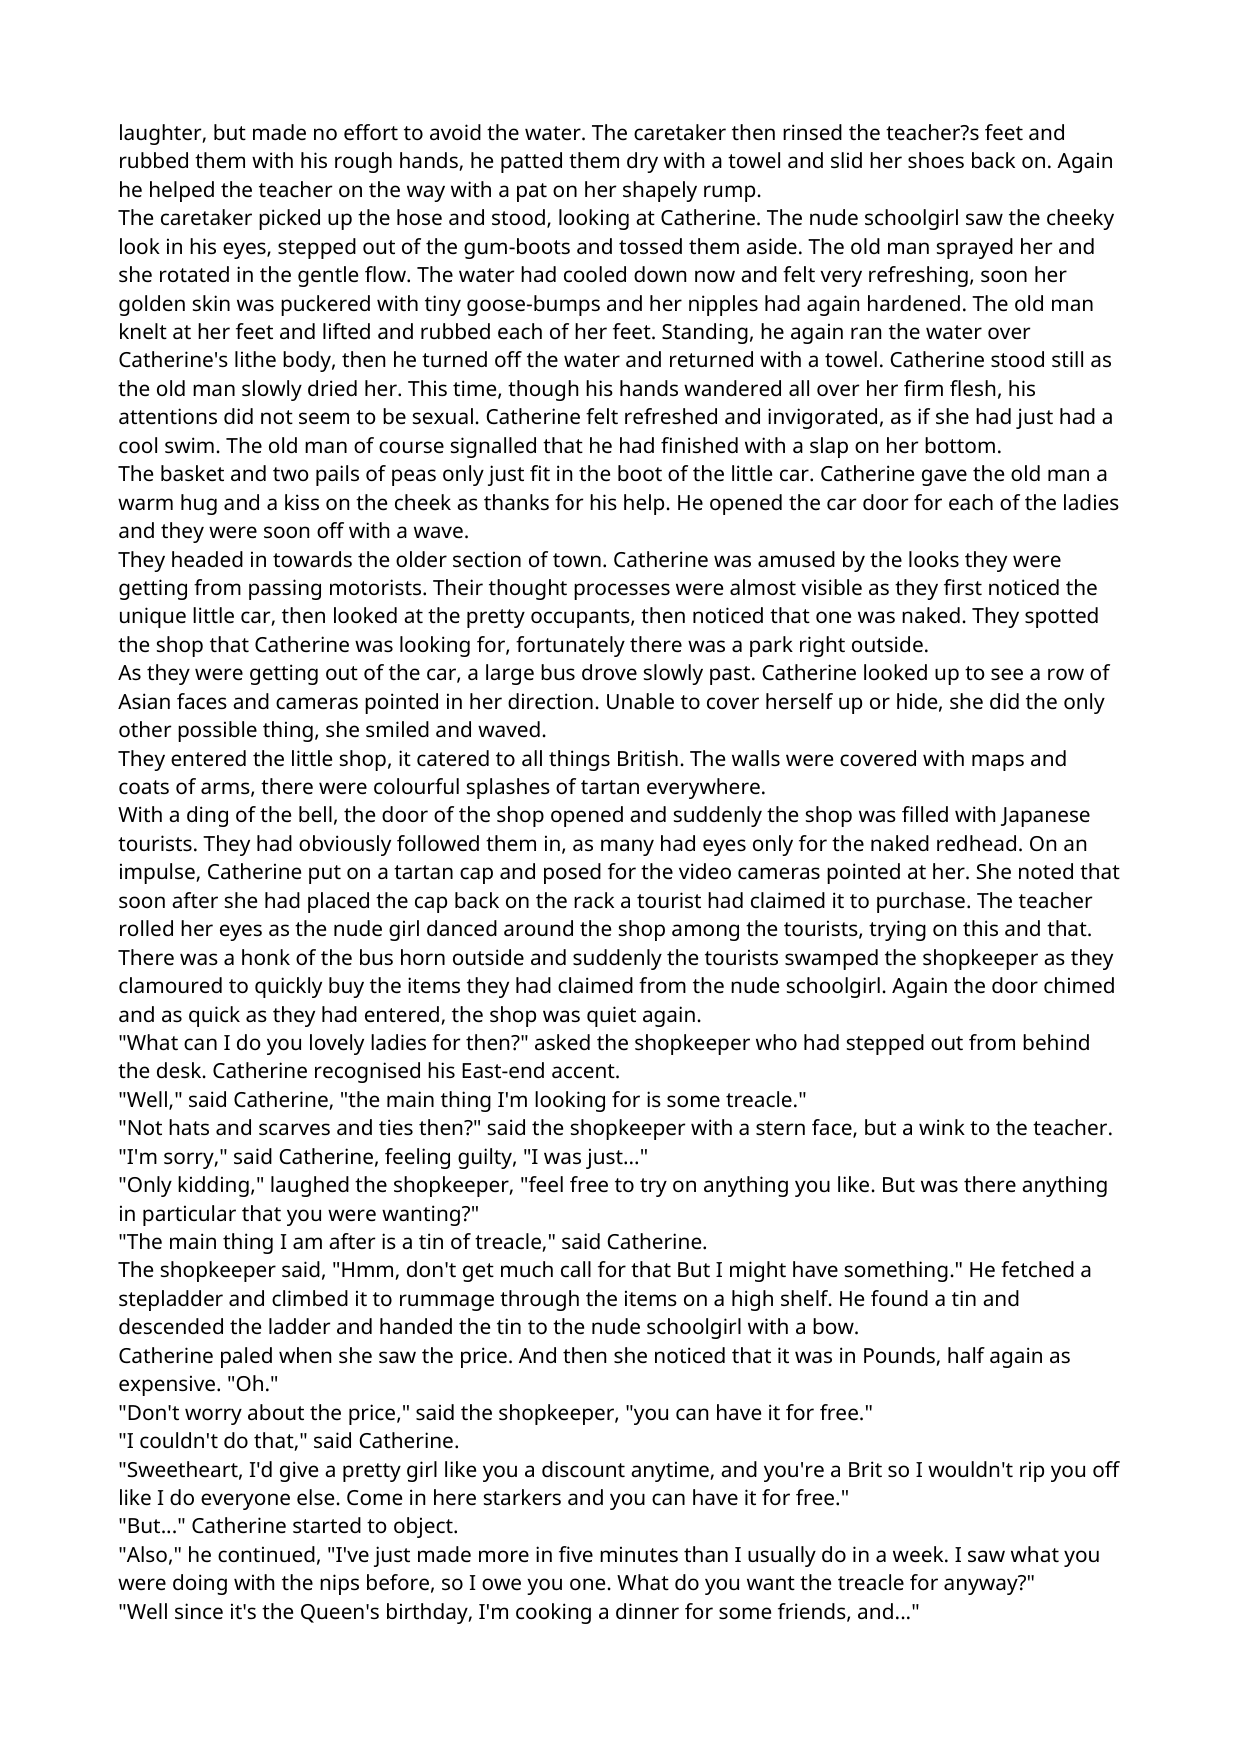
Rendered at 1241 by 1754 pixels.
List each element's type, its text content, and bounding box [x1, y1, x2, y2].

text "The main thing I am after is a tin of treacle," said Catherine. [118, 1227, 1122, 1256]
text "Well since it's the Queen's birthday, I'm cooking a dinner for some friends, and..." [118, 1597, 1122, 1625]
text "What can I do you lovely ladies for then?" asked the shopkeeper who had stepped out from behind the desk. Catherine recognised his East-end accent. [118, 1028, 1122, 1085]
text "Well," said Catherine, "the main thing I'm looking for is some treacle." [118, 1085, 1122, 1113]
text The basket and two pails of peas only just fit in the boot of the little car. Catherine gave the old man a warm hug and a kiss on the cheek as thanks for his help. He opened the car door for each of the ladies and they were soon off with a wave. [118, 459, 1122, 545]
text "Also," he continued, "I've just made more in five minutes than I usually do in a week. I saw what you were doing with the nips before, so I owe you one. What do you want the treacle for anyway?" [118, 1540, 1122, 1597]
text "But..." Catherine started to object. [118, 1512, 1122, 1540]
text "I'm sorry," said Catherine, feeling guilty, "I was just..." [118, 1142, 1122, 1170]
text "I couldn't do that," said Catherine. [118, 1426, 1122, 1455]
text As they were getting out of the car, a large bus drove slowly past. Catherine looked up to see a row of Asian faces and cameras pointed in her direction. Unable to cover herself up or hide, she did the only other possible thing, she smiled and waved. [118, 658, 1122, 744]
text Catherine paled when she saw the price. And then she noticed that it was in Pounds, half again as expensive. "Oh." [118, 1341, 1122, 1398]
text They headed in towards the older section of town. Catherine was amused by the looks they were getting from passing motorists. Their thought processes were almost visible as they first noticed the unique little car, then looked at the pretty occupants, then noticed that one was naked. They spotted the shop that Catherine was looking for, fortunately there was a park right outside. [118, 545, 1122, 658]
text "Only kidding," laughed the shopkeeper, "feel free to try on anything you like. But was there anything in particular that you were wanting?" [118, 1170, 1122, 1227]
text With a ding of the bell, the door of the shop opened and suddenly the shop was filled with Japanese tourists. They had obviously followed them in, as many had eyes only for the naked redhead. On an impulse, Catherine put on a tartan cap and posed for the video cameras pointed at her. She noted that soon after she had placed the cap back on the rack a tourist had claimed it to purchase. The teacher rolled her eyes as the nude girl danced around the shop among the tourists, trying on this and that. There was a honk of the bus horn outside and suddenly the tourists swamped the shopkeeper as they clamoured to quickly buy the items they had claimed from the nude schoolgirl. Again the door chimed and as quick as they had entered, the shop was quiet again. [118, 801, 1122, 1028]
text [118, 118, 1122, 203]
text "Not hats and scarves and ties then?" said the shopkeeper with a stern face, but a wink to the teacher. [118, 1113, 1122, 1142]
text "Sweetheart, I'd give a pretty girl like you a discount anytime, and you're a Brit so I wouldn't rip you off like I do everyone else. Come in here starkers and you can have it for free." [118, 1455, 1122, 1512]
text The caretaker picked up the hose and stood, looking at Catherine. The nude schoolgirl saw the cheeky look in his eyes, stepped out of the gum-boots and tossed them aside. The old man sprayed her and she rotated in the gentle flow. The water had cooled down now and felt very refreshing, soon her golden skin was puckered with tiny goose-bumps and her nipples had again hardened. The old man knelt at her feet and lifted and rubbed each of her feet. Standing, he again ran the water over Catherine's lithe body, then he turned off the water and returned with a towel. Catherine stood still as the old man slowly dried her. This time, though his hands wandered all over her firm flesh, his attentions did not seem to be sexual. Catherine felt refreshed and invigorated, as if she had just had a cool swim. The old man of course signalled that he had finished with a slap on her bottom. [118, 203, 1122, 459]
text "Don't worry about the price," said the shopkeeper, "you can have it for free." [118, 1398, 1122, 1426]
text The shopkeeper said, "Hmm, don't get much call for that But I might have something." He fetched a stepladder and climbed it to rummage through the items on a high shelf. He found a tin and descended the ladder and handed the tin to the nude schoolgirl with a bow. [118, 1256, 1122, 1341]
text They entered the little shop, it catered to all things British. The walls were covered with maps and coats of arms, there were colourful splashes of tartan everywhere. [118, 744, 1122, 801]
